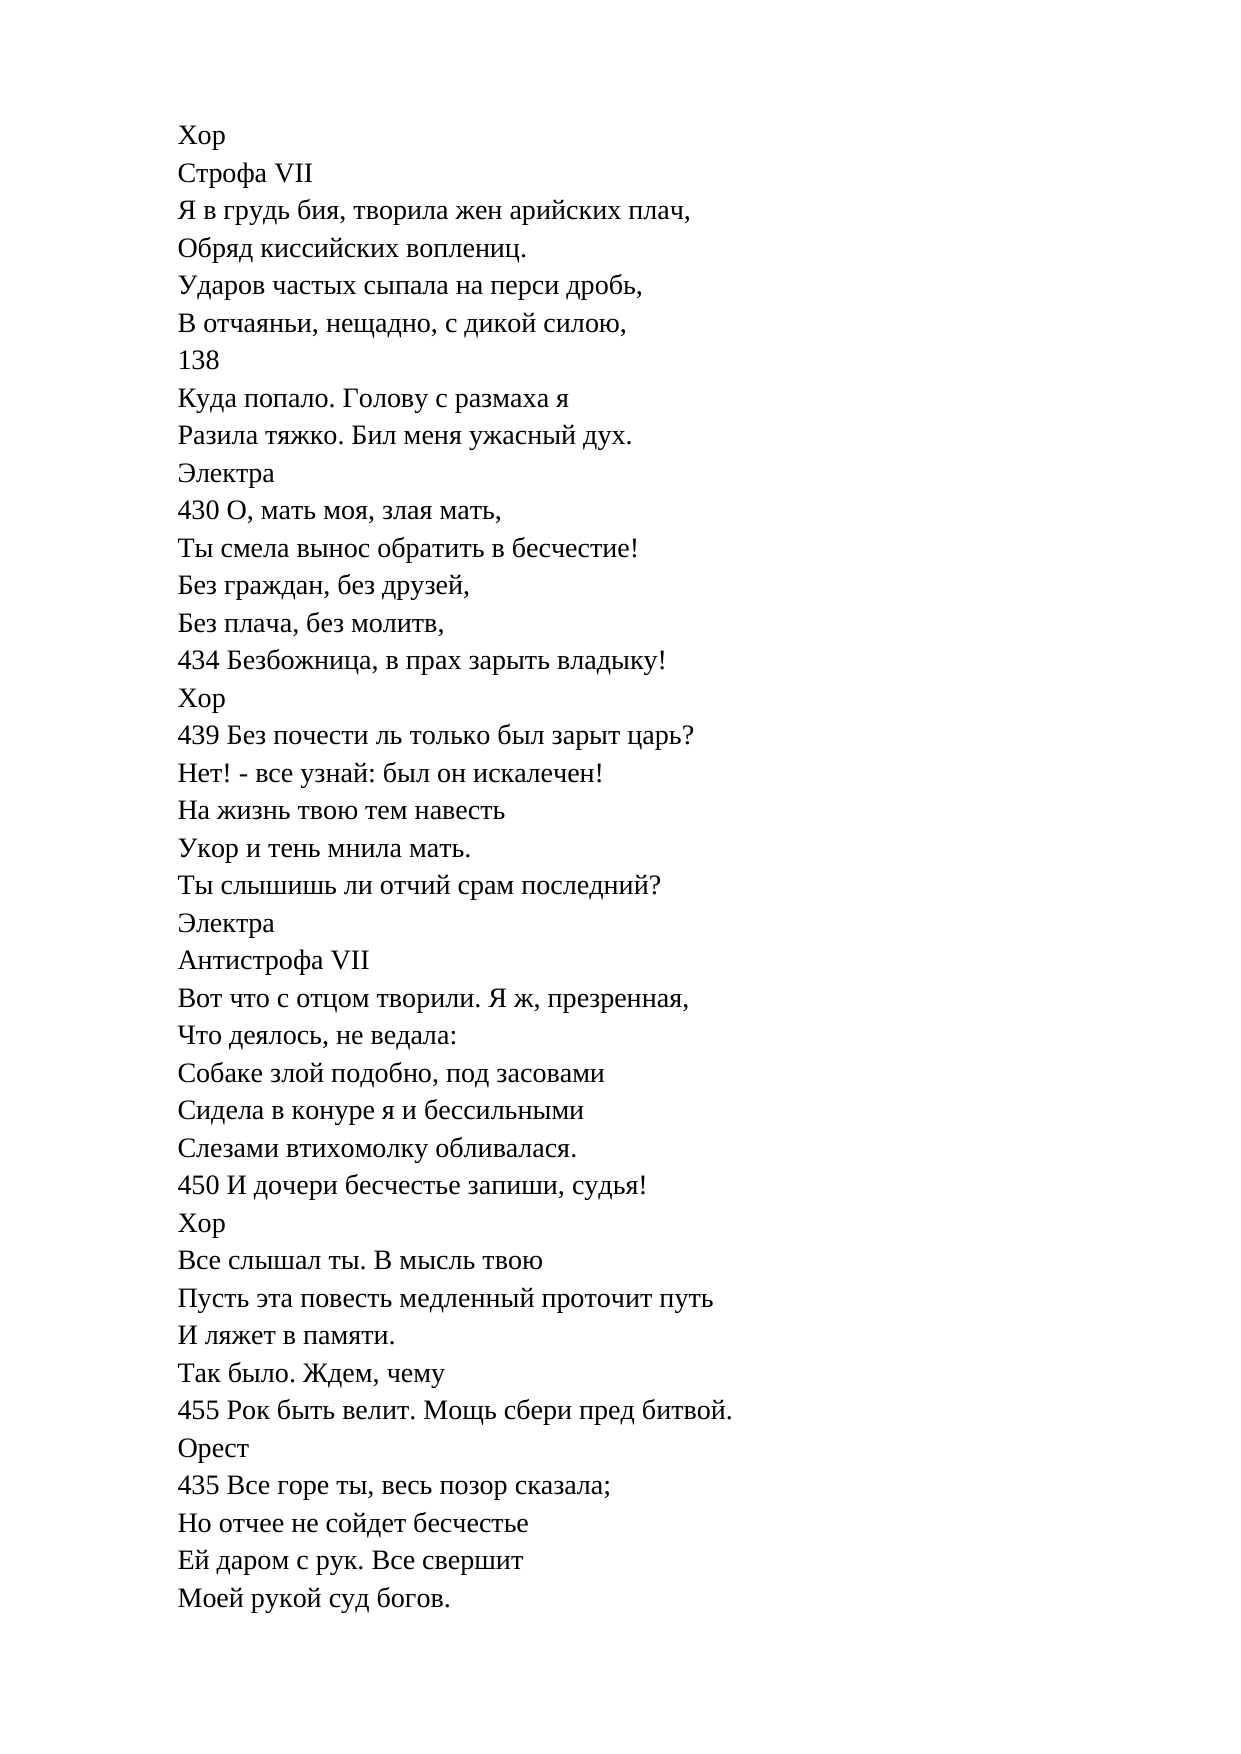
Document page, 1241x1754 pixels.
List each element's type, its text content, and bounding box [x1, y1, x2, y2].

text Ей даром с рук. Все свершит [177, 1543, 1152, 1576]
text Моей рукой суд богов. [177, 1581, 1152, 1613]
text 434 Безбожница, в прах зарыть владыку! [177, 643, 1152, 676]
text 450 И дочери бесчестье запиши, судья! [177, 1168, 1152, 1201]
text Без плача, без молитв, [177, 606, 1152, 638]
text Укор и тень мнила мать. [177, 831, 1152, 863]
text В отчаяньи, нещадно, с дикой силою, [177, 306, 1152, 338]
text Слезами втихомолку обливалася. [177, 1131, 1152, 1163]
text 439 Без почести ль только был зарыт царь? [177, 718, 1152, 751]
text Ударов частых сыпала на перси дробь, [177, 268, 1152, 301]
text Антистрофа VII [177, 943, 1152, 976]
text Что деялось, не ведала: [177, 1018, 1152, 1051]
text Хор [177, 118, 1152, 151]
text На жизнь твою тем навесть [177, 793, 1152, 826]
text Хор [177, 1206, 1152, 1238]
text Так было. Ждем, чему [177, 1356, 1152, 1388]
text Электра [177, 456, 1152, 488]
text 435 Все горе ты, весь позор сказала; [177, 1468, 1152, 1501]
text 455 Рок быть велит. Мощь сбери пред битвой. [177, 1393, 1152, 1426]
text Обряд киссийских воплениц. [177, 231, 1152, 263]
text Нет! - все узнай: был он искалечен! [177, 756, 1152, 788]
text Вот что с отцом творили. Я ж, презренная, [177, 981, 1152, 1013]
text Электра [177, 906, 1152, 938]
text Но отчее не сойдет бесчестье [177, 1506, 1152, 1538]
text Ты смела вынос обратить в бесчестие! [177, 531, 1152, 563]
text Я в грудь бия, творила жен арийских плач, [177, 193, 1152, 226]
text Собаке злой подобно, под засовами [177, 1056, 1152, 1088]
text Куда попало. Голову с размаха я [177, 381, 1152, 413]
text Ты слышишь ли отчий срам последний? [177, 868, 1152, 901]
text Орест [177, 1431, 1152, 1463]
text Все слышал ты. В мысль твою [177, 1243, 1152, 1276]
text Хор [177, 681, 1152, 713]
text 430 О, мать моя, злая мать, [177, 493, 1152, 526]
text Без граждан, без друзей, [177, 568, 1152, 601]
text Сидела в конуре я и бессильными [177, 1093, 1152, 1126]
text И ляжет в памяти. [177, 1318, 1152, 1351]
text Строфа VII [177, 156, 1152, 188]
text Пусть эта повесть медленный проточит путь [177, 1281, 1152, 1313]
text Разила тяжко. Бил меня ужасный дух. [177, 418, 1152, 451]
text 138 [177, 343, 1152, 376]
